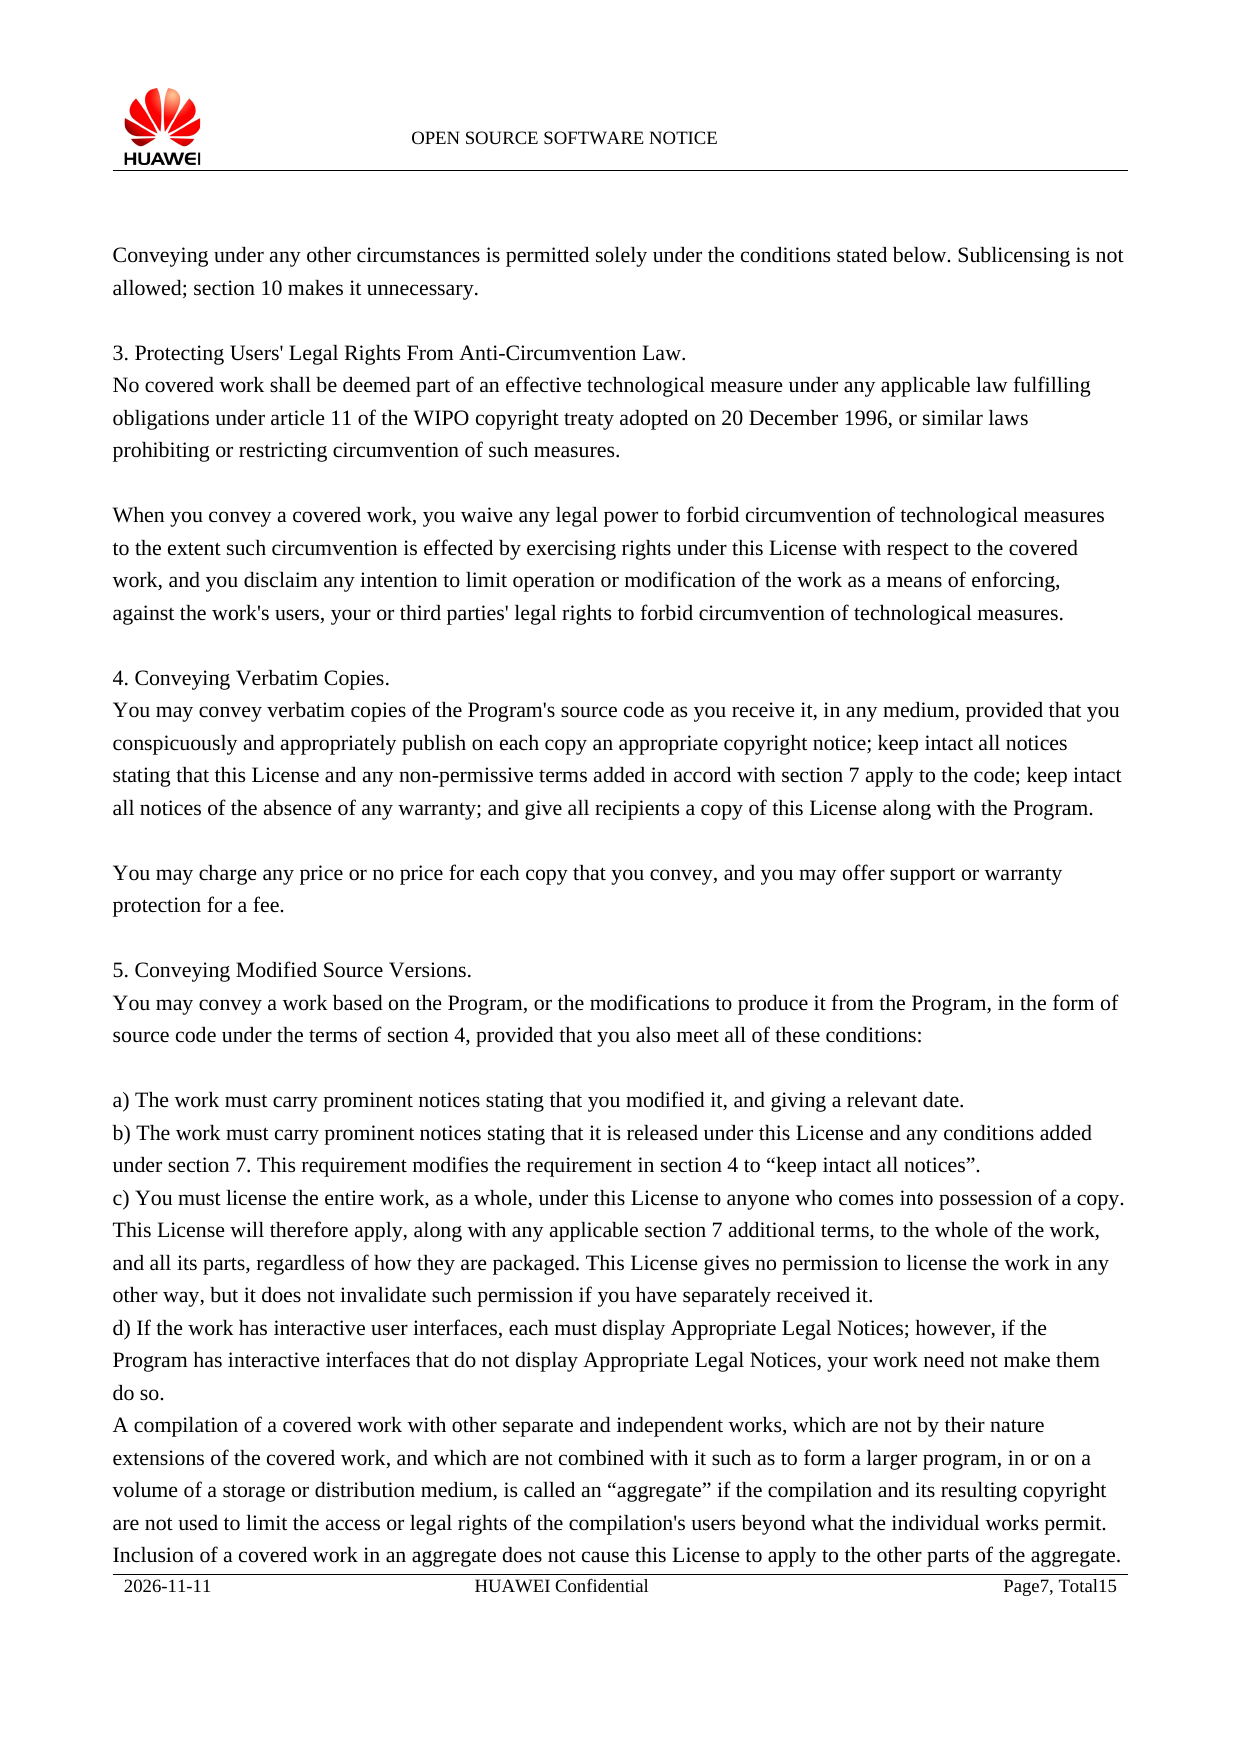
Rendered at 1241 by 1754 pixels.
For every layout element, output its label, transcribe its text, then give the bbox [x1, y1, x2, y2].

picture [124, 88, 201, 165]
